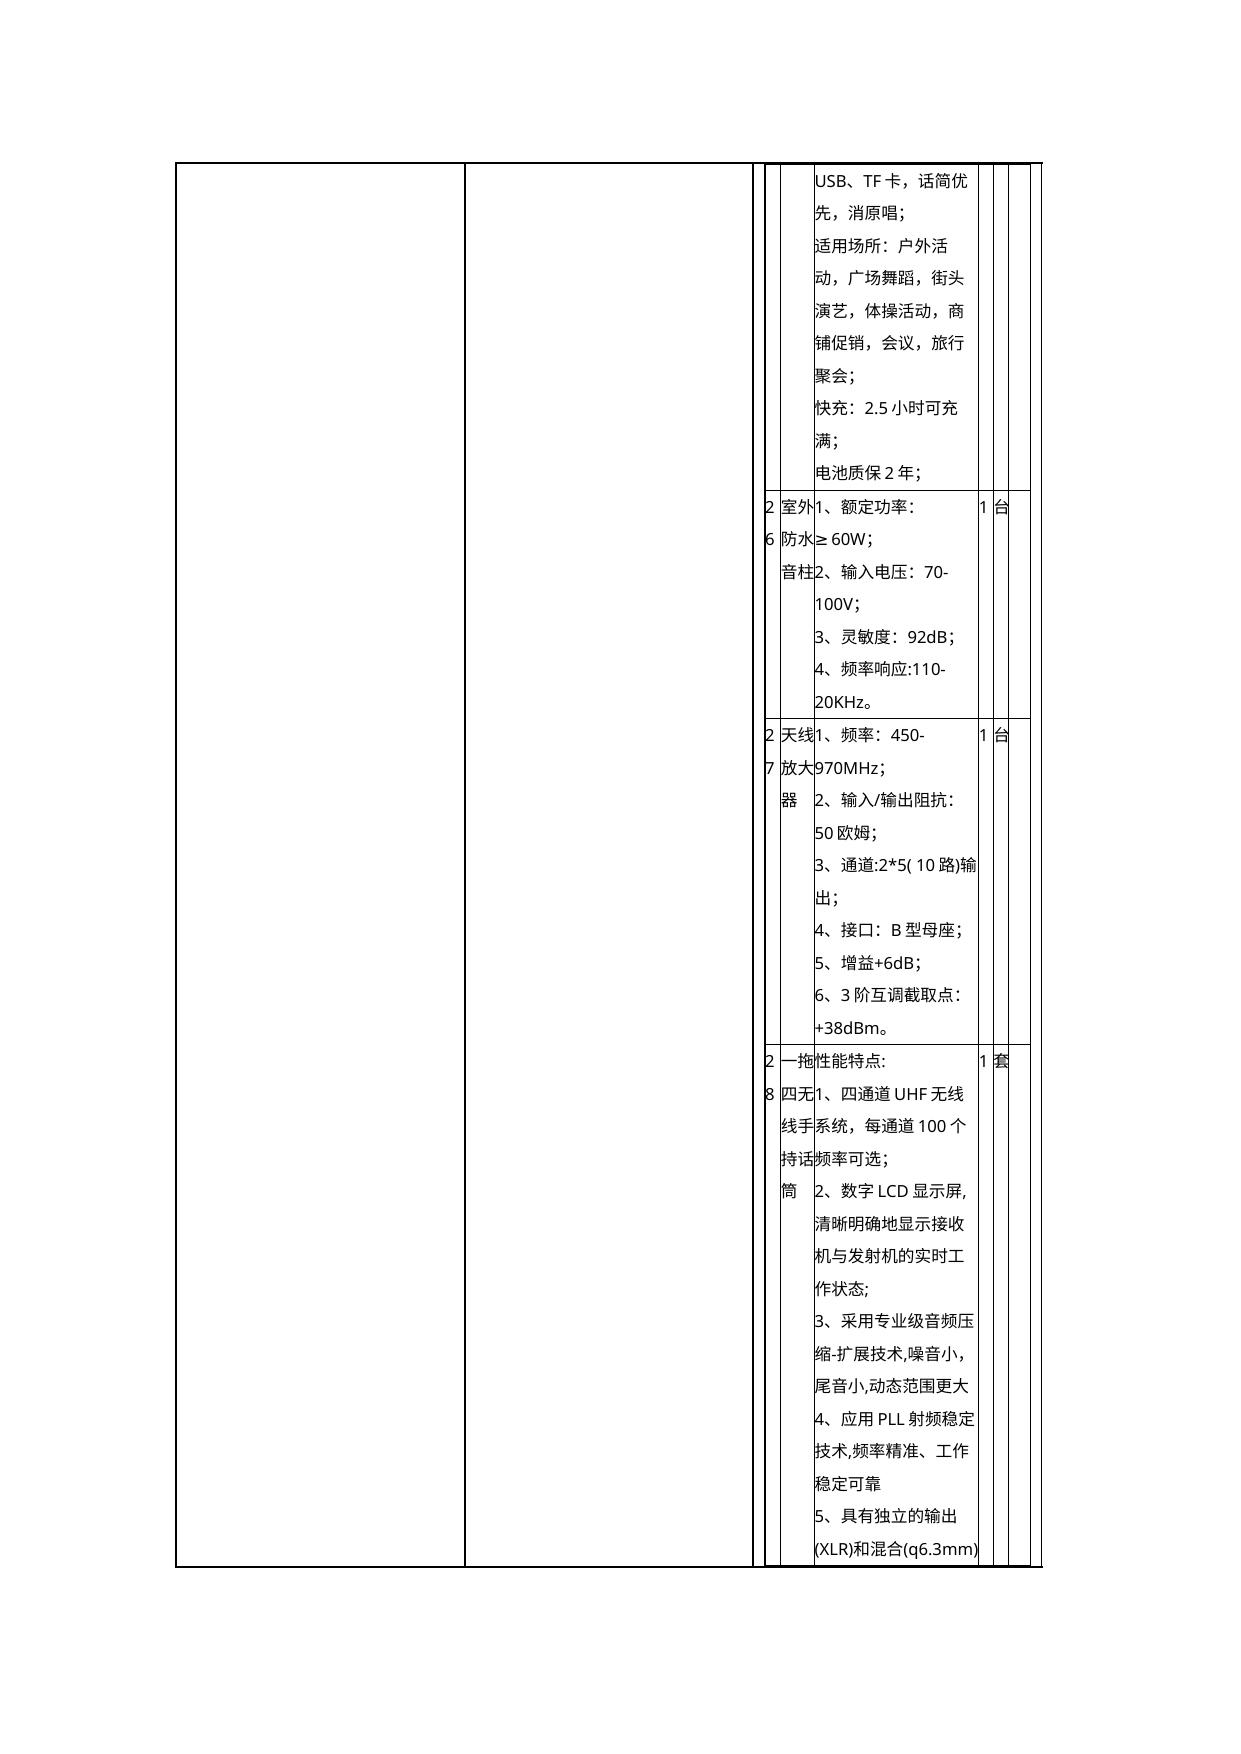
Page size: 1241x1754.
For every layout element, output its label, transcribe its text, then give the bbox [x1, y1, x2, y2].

table_cell [1031, 164, 1041, 1566]
table_cell [466, 164, 752, 1566]
table_cell [815, 719, 978, 1044]
table_cell [815, 1045, 978, 1565]
table_cell [1009, 1045, 1030, 1565]
table_cell [994, 1065, 1008, 1565]
table_cell [781, 165, 814, 490]
table_cell [781, 491, 814, 718]
table_cell [766, 730, 772, 739]
table_cell [766, 491, 780, 718]
table_cell [979, 1045, 993, 1565]
table_cell [994, 165, 1008, 490]
table_cell [781, 719, 814, 1044]
table_cell 1 [177, 164, 464, 1566]
table_cell [766, 719, 780, 1044]
table_cell [979, 491, 993, 718]
table_cell [766, 165, 780, 490]
table_cell [1009, 719, 1030, 1044]
table_cell [994, 719, 1008, 1044]
table_cell [994, 1045, 1008, 1055]
table_cell [815, 165, 978, 490]
table_cell [999, 1056, 1008, 1064]
table_cell [1009, 491, 1030, 718]
table_cell [994, 491, 1008, 718]
table_cell [815, 491, 978, 718]
table_cell [979, 719, 993, 1044]
table_cell [754, 164, 764, 1566]
table_cell [766, 502, 772, 511]
table_cell [979, 165, 993, 490]
table_cell [766, 1045, 780, 1565]
table_cell [1009, 165, 1030, 490]
table_cell [781, 1045, 814, 1565]
